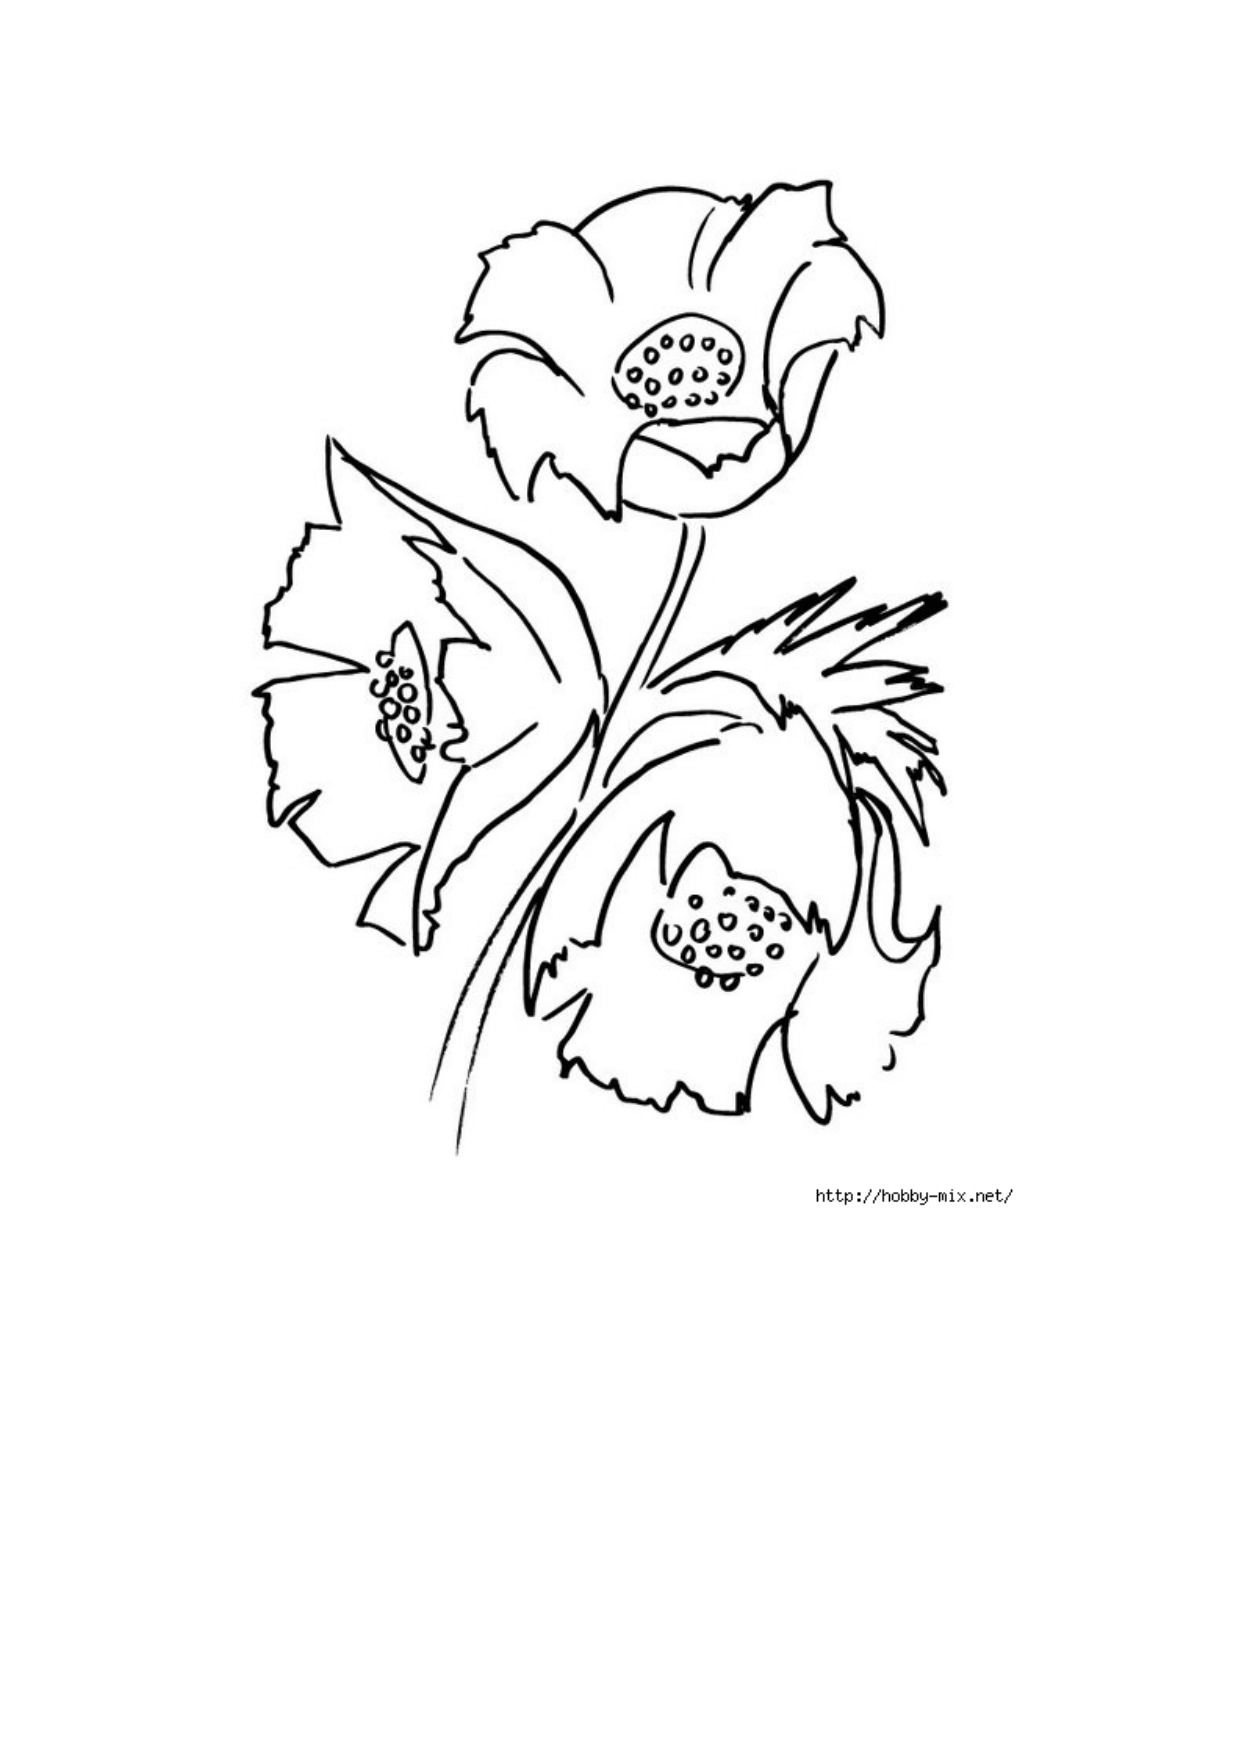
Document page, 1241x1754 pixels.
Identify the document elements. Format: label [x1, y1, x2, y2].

picture [177, 118, 1022, 1213]
